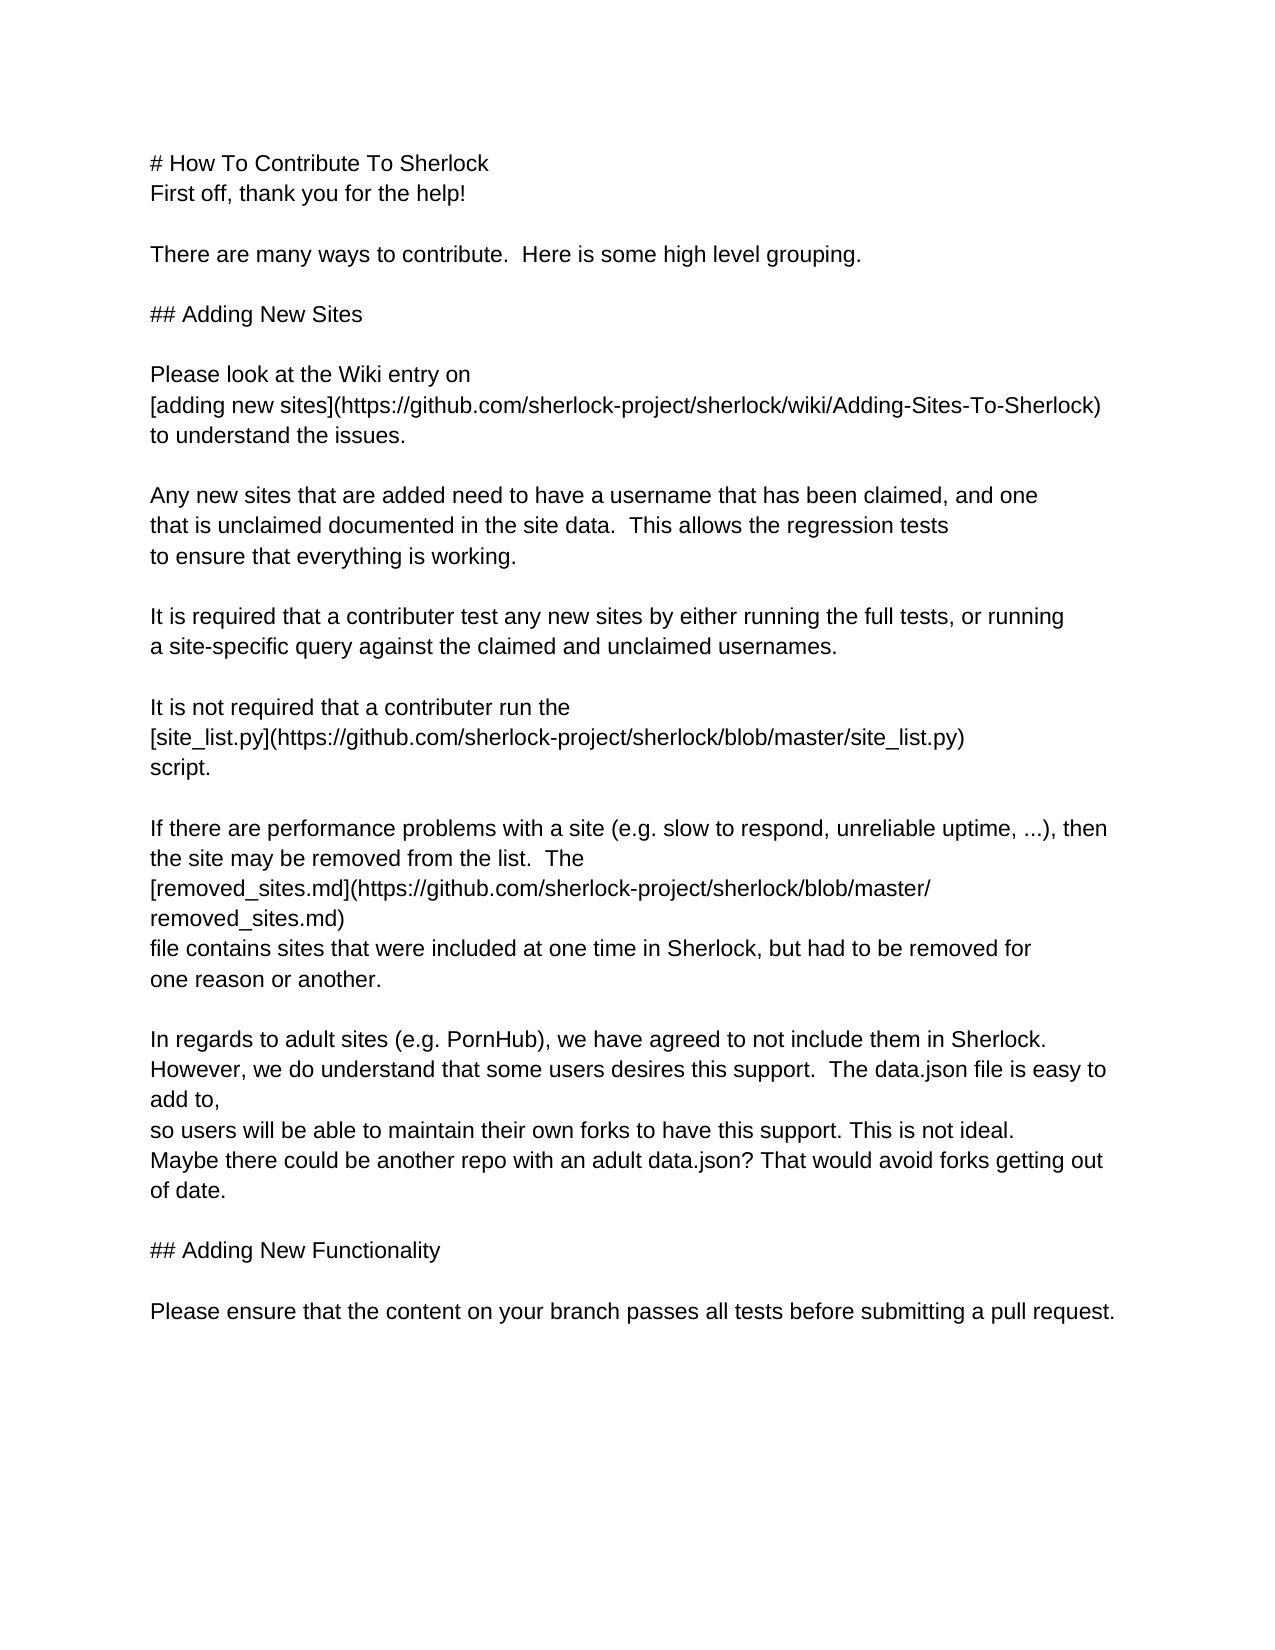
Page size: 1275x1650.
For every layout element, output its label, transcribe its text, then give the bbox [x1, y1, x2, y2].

text Please ensure that the content on your branch passes all tests before submitting a pull request. [150, 1298, 1125, 1324]
text It is not required that a contributer run the [150, 694, 1125, 720]
text If there are performance problems with a site (e.g. slow to respond, unreliable uptime, ...), then [150, 814, 1125, 841]
text file contains sites that were included at one time in Sherlock, but had to be removed for [150, 935, 1125, 962]
text the site may be removed from the list. The [150, 845, 1125, 871]
text # How To Contribute To Sherlock [150, 150, 1125, 176]
text However, we do understand that some users desires this support. The data.json file is easy to add to, [150, 1056, 1125, 1113]
text There are many ways to contribute. Here is some high level grouping. [150, 241, 1125, 267]
text that is unclaimed documented in the site data. This allows the regression tests [150, 512, 1125, 539]
text one reason or another. [150, 966, 1125, 992]
text so users will be able to maintain their own forks to have this support. This is not ideal. [150, 1117, 1125, 1143]
text Any new sites that are added need to have a username that has been claimed, and one [150, 482, 1125, 509]
text Maybe there could be another repo with an adult data.json? That would avoid forks getting out of date. [150, 1147, 1125, 1203]
text [site_list.py](https://github.com/sherlock-project/sherlock/blob/master/site_list.py) [150, 724, 1125, 750]
text [adding new sites](https://github.com/sherlock-project/sherlock/wiki/Adding-Sites-To-Sherlock) [150, 392, 1125, 418]
text to ensure that everything is working. [150, 543, 1125, 569]
text a site-specific query against the claimed and unclaimed usernames. [150, 633, 1125, 660]
text [removed_sites.md](https://github.com/sherlock-project/sherlock/blob/master/removed_sites.md) [150, 875, 1125, 932]
text ## Adding New Sites [150, 301, 1125, 327]
text script. [150, 754, 1125, 781]
text First off, thank you for the help! [150, 180, 1125, 207]
text In regards to adult sites (e.g. PornHub), we have agreed to not include them in Sherlock. [150, 1026, 1125, 1052]
text Please look at the Wiki entry on [150, 361, 1125, 388]
text ## Adding New Functionality [150, 1237, 1125, 1264]
text to understand the issues. [150, 422, 1125, 448]
text It is required that a contributer test any new sites by either running the full tests, or running [150, 603, 1125, 629]
